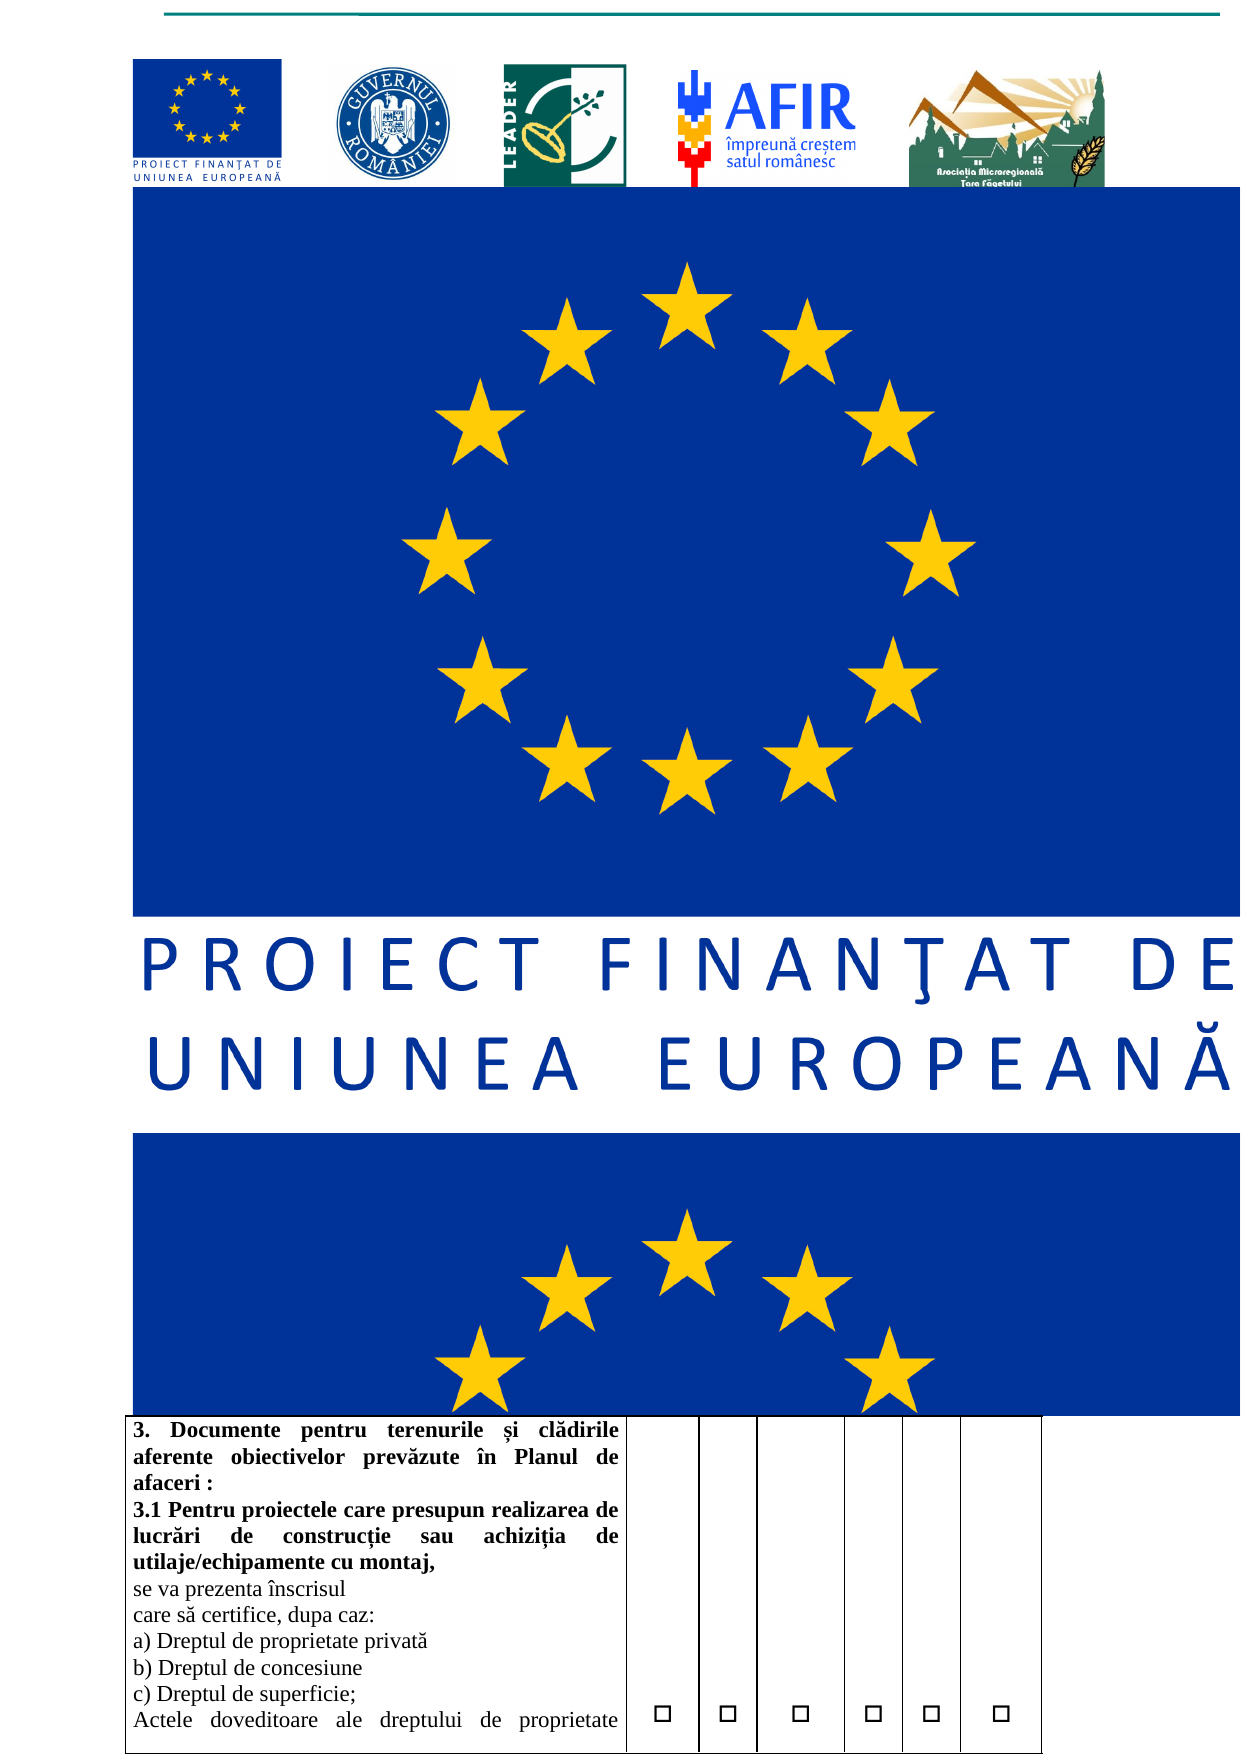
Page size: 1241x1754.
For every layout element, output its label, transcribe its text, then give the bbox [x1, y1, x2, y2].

table_cell [903, 1417, 960, 1752]
table_cell [961, 1417, 1041, 1752]
picture [132, 59, 1241, 1416]
picture [907, 70, 1105, 186]
table_cell [700, 1417, 756, 1752]
table_cell [627, 1417, 698, 1752]
table_cell [845, 1417, 902, 1752]
table_cell [758, 1417, 844, 1752]
table_cell 3. Documente pentru terenurile și clădirile aferente obiectivelor prevăzute în Planul de afaceri : 3.1 Pentru proiectele care presupun realizarea de lucrări de construcție sau achiziția de utilaje/echipamente cu montaj, se va prezenta înscrisul care să certifice, dupa caz: a) Dreptul de proprietate privată b) Dreptul de concesiune c) Dreptul de superficie; Actele doveditoare ale dreptului de proprietate privată, reprezentate de înscrisurile constatatoare ale unui act juridic civil, jurisdicțional sau administrativ cu efect constitutiv translativ sau declarativ de proprietate, precum: - Actele juridice translative de proprietate, precum contractele de vânzare-cumpărare, donație, schimb, etc; - Actele juridice declarative de proprietate, precum împărțeala judiciară sau tranzacția; - Actele jurisdicționale declarative, precum hotărârile judecătorești cu putere de resjudicata, de partaj, de constatare a uzucapiunii imobiliare, etc. - Actele jurisdicționale, precum ordonanțele de adjudecare" - Pentru solicitantii care au construit imobilul utilizat in proiect se va prezenta extras de carte funciara, emis cu maxim 90 de zile înaintea depunerii proiectului (Pentru Documente pe care solicitanții trebuie să le prezinte pentru terenurile și clădirile aferente obiectivelor prevăzute în Planul de Afaceri, se va tine cont si de informatia prezentata in subsolul acestui punct din ghidul solicitantului) [126, 1417, 626, 1752]
